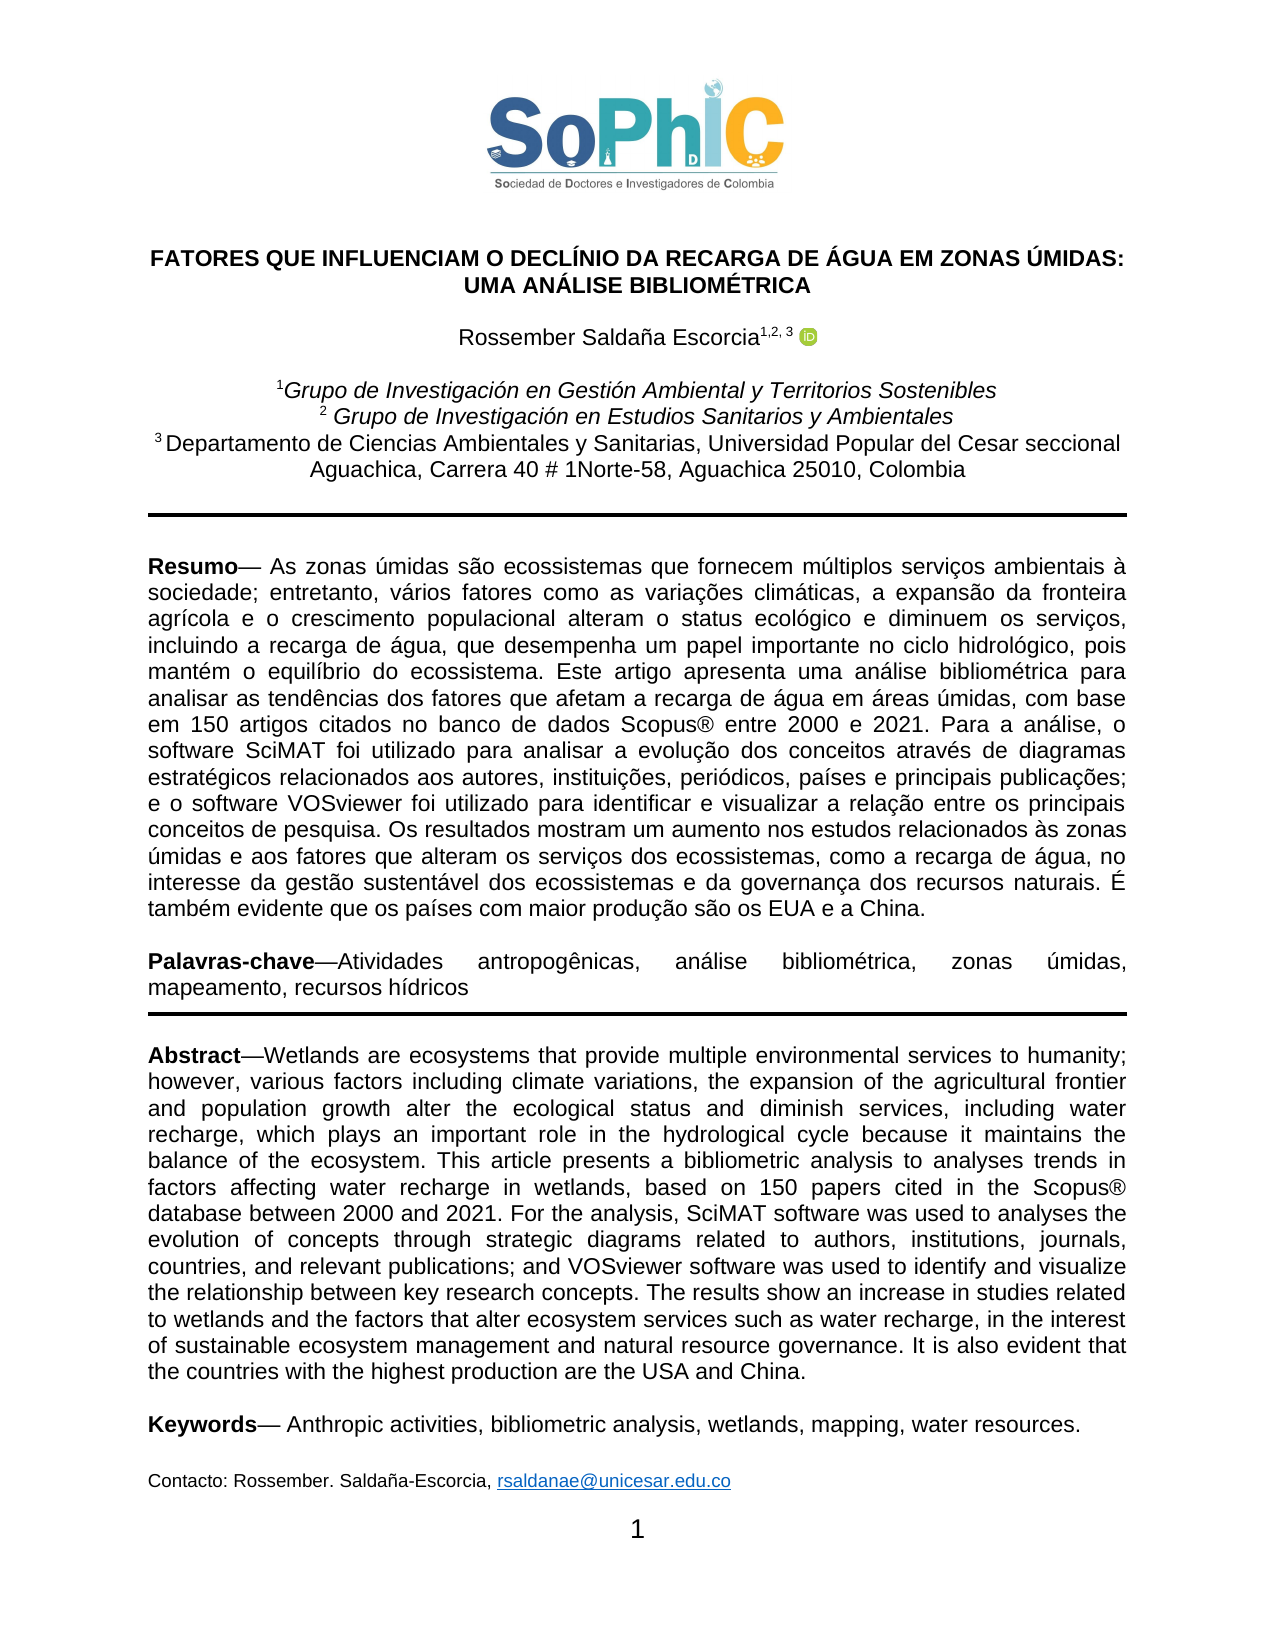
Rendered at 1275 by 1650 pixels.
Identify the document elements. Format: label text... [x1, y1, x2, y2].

text 3 Departamento de Ciencias Ambientales y Sanitarias, Universidad Popular del Cesar seccional Aguachica, Carrera 40 # 1Norte-58, Aguachica 25010, Colombia [148, 430, 1127, 482]
text Keywords— Anthropic activities, bibliometric analysis, wetlands, mapping, water resources. [148, 1411, 1127, 1437]
text Rossember Saldaña Escorcia1,2, 3 [148, 324, 1127, 351]
text 1Grupo de Investigación en Gestión Ambiental y Territorios Sostenibles [148, 377, 1127, 403]
text 2 Grupo de Investigación en Estudios Sanitarios y Ambientales [148, 403, 1127, 430]
text FATORES QUE INFLUENCIAM O DECLÍNIO DA RECARGA DE ÁGUA EM ZONAS ÚMIDAS: UMA ANÁLISE BIBLIOMÉTRICA [148, 245, 1127, 298]
text Abstract—Wetlands are ecosystems that provide multiple environmental services to humanity; however, various factors including climate variations, the expansion of the agricultural frontier and population growth alter the ecological status and diminish services, including water recharge, which plays an important role in the hydrological cycle because it maintains the balance of the ecosystem. This article presents a bibliometric analysis to analyses trends in factors affecting water recharge in wetlands, based on 150 papers cited in the Scopus® database between 2000 and 2021. For the analysis, SciMAT software was used to analyses the evolution of concepts through strategic diagrams related to authors, institutions, journals, countries, and relevant publications; and VOSviewer software was used to identify and visualize the relationship between key research concepts. The results show an increase in studies related to wetlands and the factors that alter ecosystem services such as water recharge, in the interest of sustainable ecosystem management and natural resource governance. It is also evident that the countries with the highest production are the USA and China. [148, 1042, 1127, 1384]
text Palavras-chave—Atividades antropogênicas, análise bibliométrica, zonas úmidas, mapeamento, recursos hídricos [148, 948, 1127, 1001]
text Resumo— As zonas úmidas são ecossistemas que fornecem múltiplos serviços ambientais à sociedade; entretanto, vários fatores como as variações climáticas, a expansão da fronteira agrícola e o crescimento populacional alteram o status ecológico e diminuem os serviços, incluindo a recarga de água, que desempenha um papel importante no ciclo hidrológico, pois mantém o equilíbrio do ecossistema. Este artigo apresenta uma análise bibliométrica para analisar as tendências dos fatores que afetam a recarga de água em áreas úmidas, com base em 150 artigos citados no banco de dados Scopus® entre 2000 e 2021. Para a análise, o software SciMAT foi utilizado para analisar a evolução dos conceitos através de diagramas estratégicos relacionados aos autores, instituições, periódicos, países e principais publicações; e o software VOSviewer foi utilizado para identificar e visualizar a relação entre os principais conceitos de pesquisa. Os resultados mostram um aumento nos estudos relacionados às zonas úmidas e aos fatores que alteram os serviços dos ecossistemas, como a recarga de água, no interesse da gestão sustentável dos ecossistemas e da governança dos recursos naturais. É também evidente que os países com maior produção são os EUA e a China. [148, 553, 1127, 922]
picture [483, 75, 792, 193]
picture [799, 328, 818, 346]
